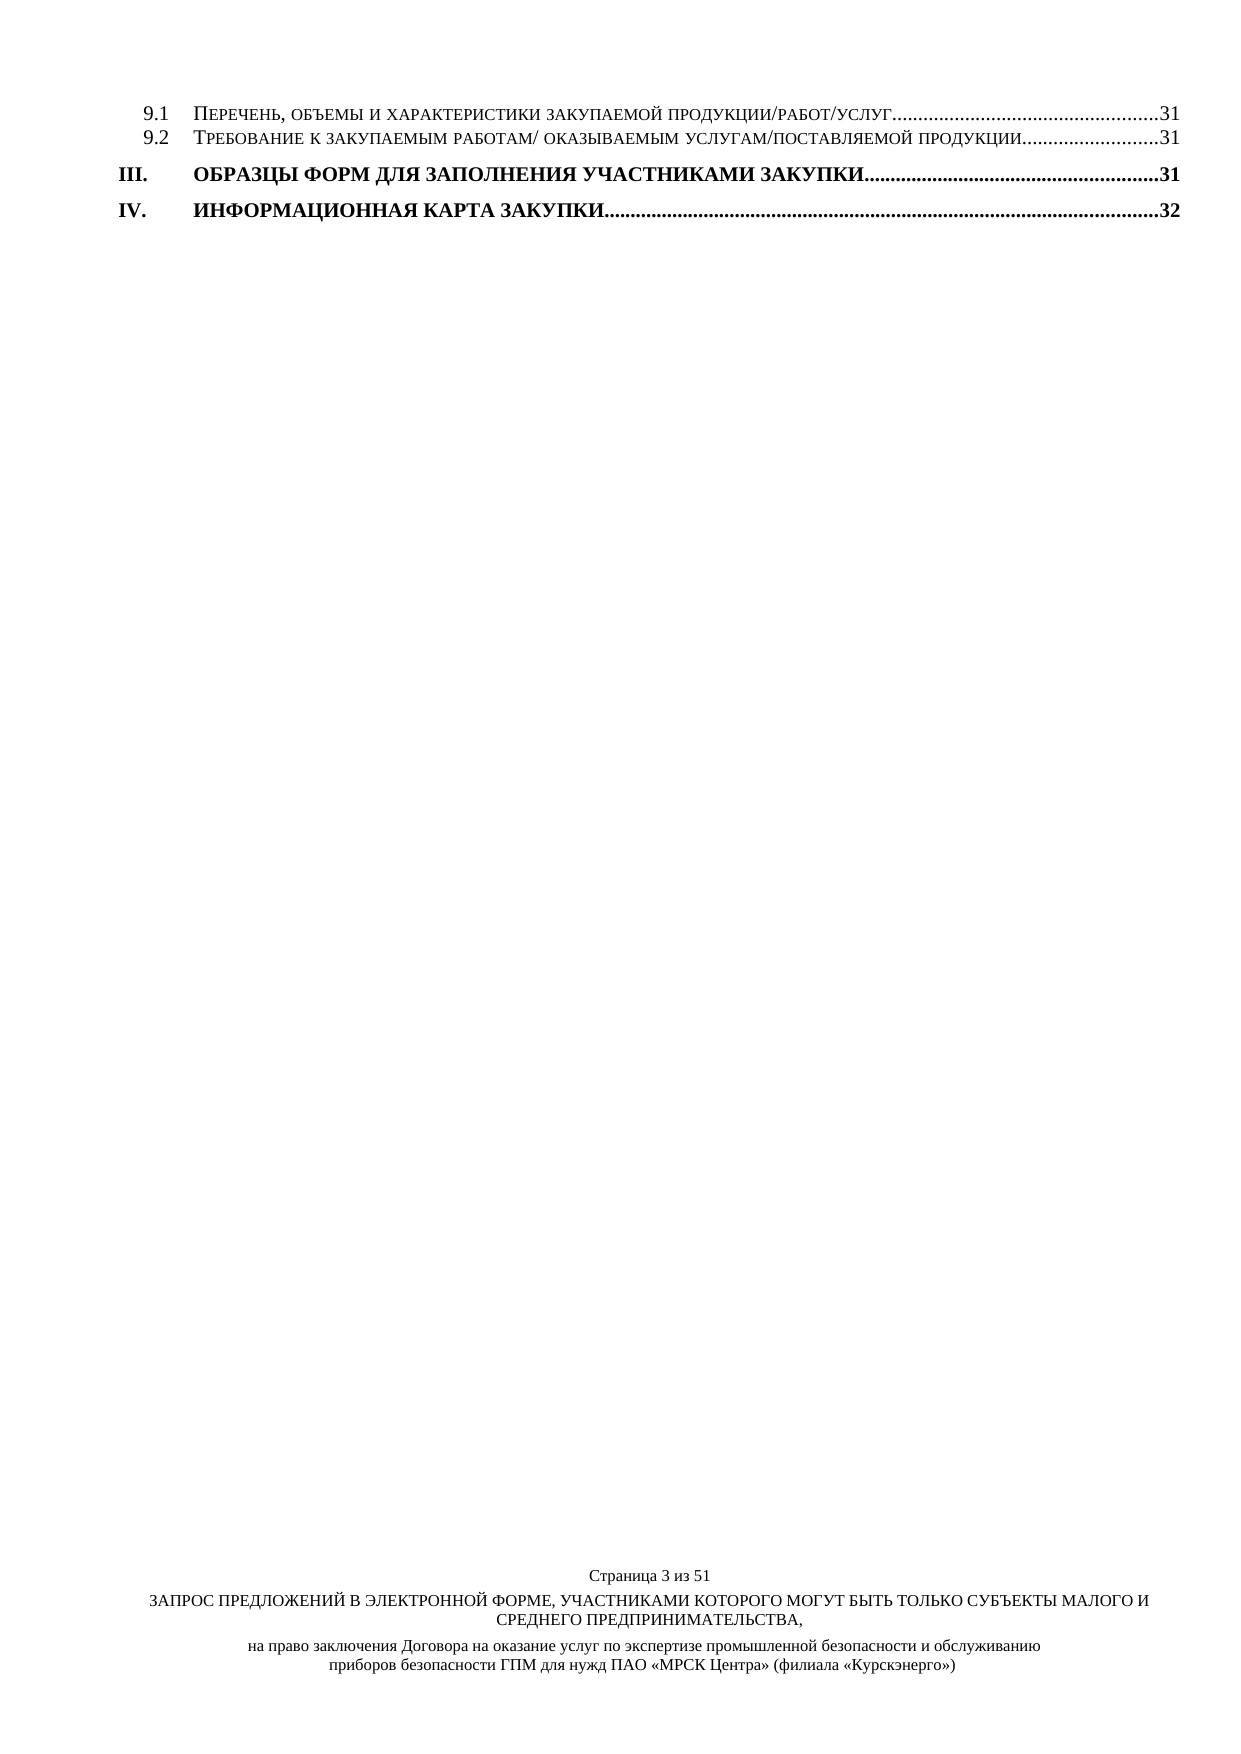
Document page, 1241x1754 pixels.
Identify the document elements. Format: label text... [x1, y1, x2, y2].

text IV. ИНФОРМАЦИОННАЯ КАРТА ЗАКУПКИ 32 [118, 198, 1181, 222]
text III. ОБРАЗЦЫ ФОРМ ДЛЯ ЗАПОЛНЕНИЯ УЧАСТНИКАМИ ЗАКУПКИ 31 [118, 162, 1181, 186]
text 9.2 Требование к закупаемым работам/ оказываемым услугам/поставляемой продукции 31 [143, 125, 1181, 149]
text 9.1 Перечень, объемы и характеристики закупаемой продукции/работ/услуг 31 [143, 101, 1181, 125]
